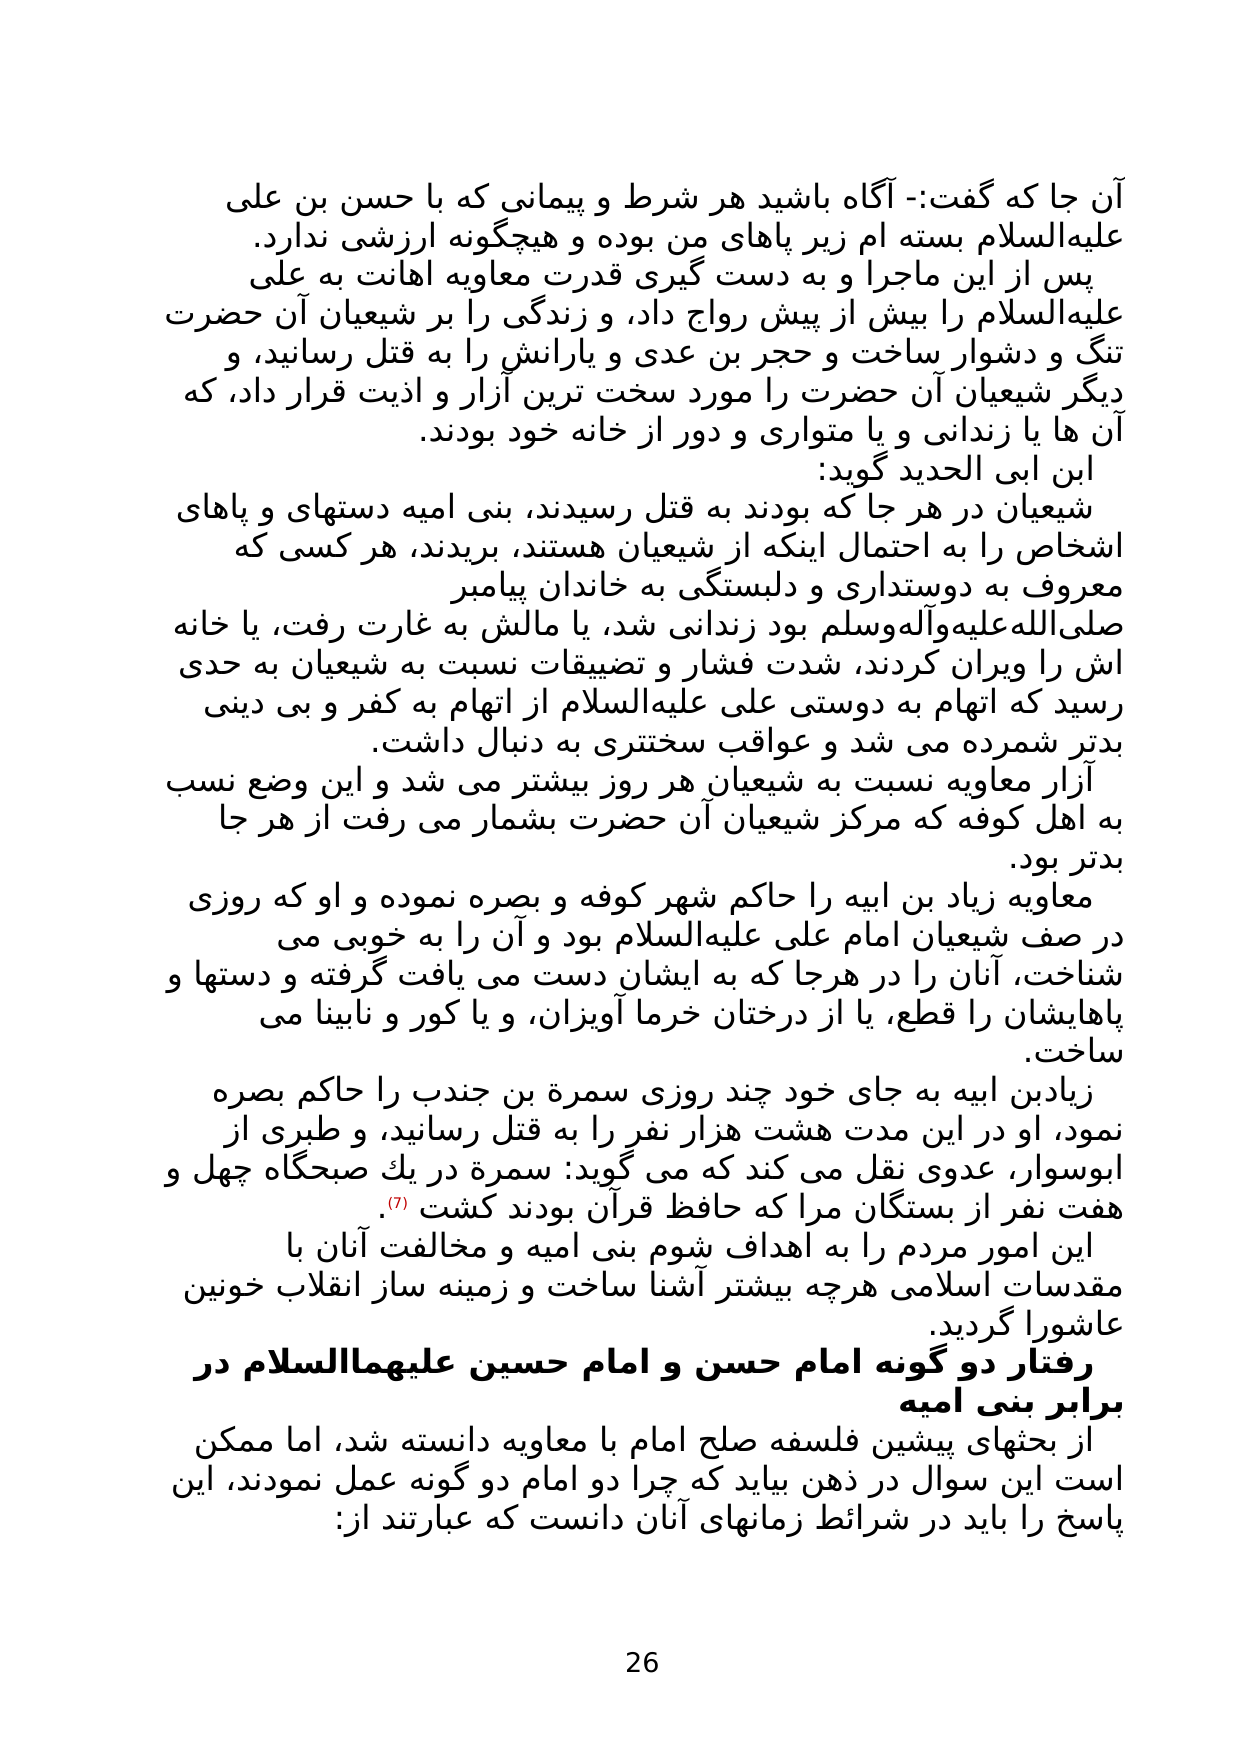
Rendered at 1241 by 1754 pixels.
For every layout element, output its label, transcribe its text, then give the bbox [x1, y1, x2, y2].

text پس از اين ماجرا و به دست گيرى قدرت معاويه اهانت به على عليه‌السلام را بيش از پيش رواج داد، و زندگى را بر شيعيان آن حضرت تنگ و دشوار ساخت و حجر بن عدى و يارانش را به قتل رسانيد، و ديگر شيعيان آن حضرت را مورد سخت ترين آزار و اذيت قرار داد، كه آن ها يا زندانى و يا متوارى و دور از خانه خود بودند. [159, 255, 1125, 449]
text معاويه زياد بن ابيه را حاكم شهر كوفه و بصره نموده و او كه روزى در صف شيعيان امام على عليه‌السلام بود و آن را به خوبى مى شناخت، آنان را در هرجا كه به ايشان دست مى يافت گرفته و دستها و پاهايشان را قطع، يا از درختان خرما آويزان، و يا كور و نابينا مى ساخت. [159, 877, 1125, 1071]
text ابن ابى الحديد گويد: [159, 449, 1125, 488]
text زيادبن ابيه به جاى خود چند روزى سمرة بن جندب را حاكم بصره نمود، او در اين مدت هشت هزار نفر را به قتل رسانيد، و طبرى از ابوسوار، عدوى نقل مى كند كه مى گويد: سمرة در يك صبحگاه چهل و هفت نفر از بستگان مرا كه حافظ قرآن بودند كشت (7). [159, 1071, 1125, 1226]
text آزار معاويه نسبت به شيعيان هر روز بيشتر مى شد و اين وضع نسب به اهل كوفه كه مركز شيعيان آن حضرت بشمار مى رفت از هر جا بدتر بود. [159, 760, 1125, 877]
text از بحثهاى پيشين فلسفه صلح امام با معاويه دانسته شد، اما ممكن است اين سوال در ذهن بيايد كه چرا دو امام دو گونه عمل نمودند، اين پاسخ را بايد در شرائط زمانهاى آنان دانست كه عبارتند از: [159, 1421, 1125, 1537]
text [159, 177, 1125, 255]
text شيعيان در هر جا كه بودند به قتل رسيدند، بنى اميه دستهاى و پاهاى اشخاص را به احتمال اينكه از شيعيان هستند، بريدند، هر كسى كه معروف به دوستدارى و دلبستگى به خاندان پيامبر صلى‌الله‌عليه‌وآله‌وسلم بود زندانى شد، يا مالش به غارت رفت، يا خانه اش را ويران كردند، شدت فشار و تضييقات نسبت به شيعيان به حدى رسيد كه اتهام به دوستى على عليه‌السلام از اتهام به كفر و بى دينى بدتر شمرده مى شد و عواقب سختترى به دنبال داشت. [159, 488, 1125, 760]
text اين امور مردم را به اهداف شوم بنى اميه و مخالفت آنان با مقدسات اسلامى هرچه بيشتر آشنا ساخت و زمينه ساز انقلاب خونين عاشورا گرديد. [159, 1226, 1125, 1343]
text رفتار دو گونه امام حسن و امام حسين عليهما‌السلام در برابر بنى اميه [159, 1343, 1125, 1421]
